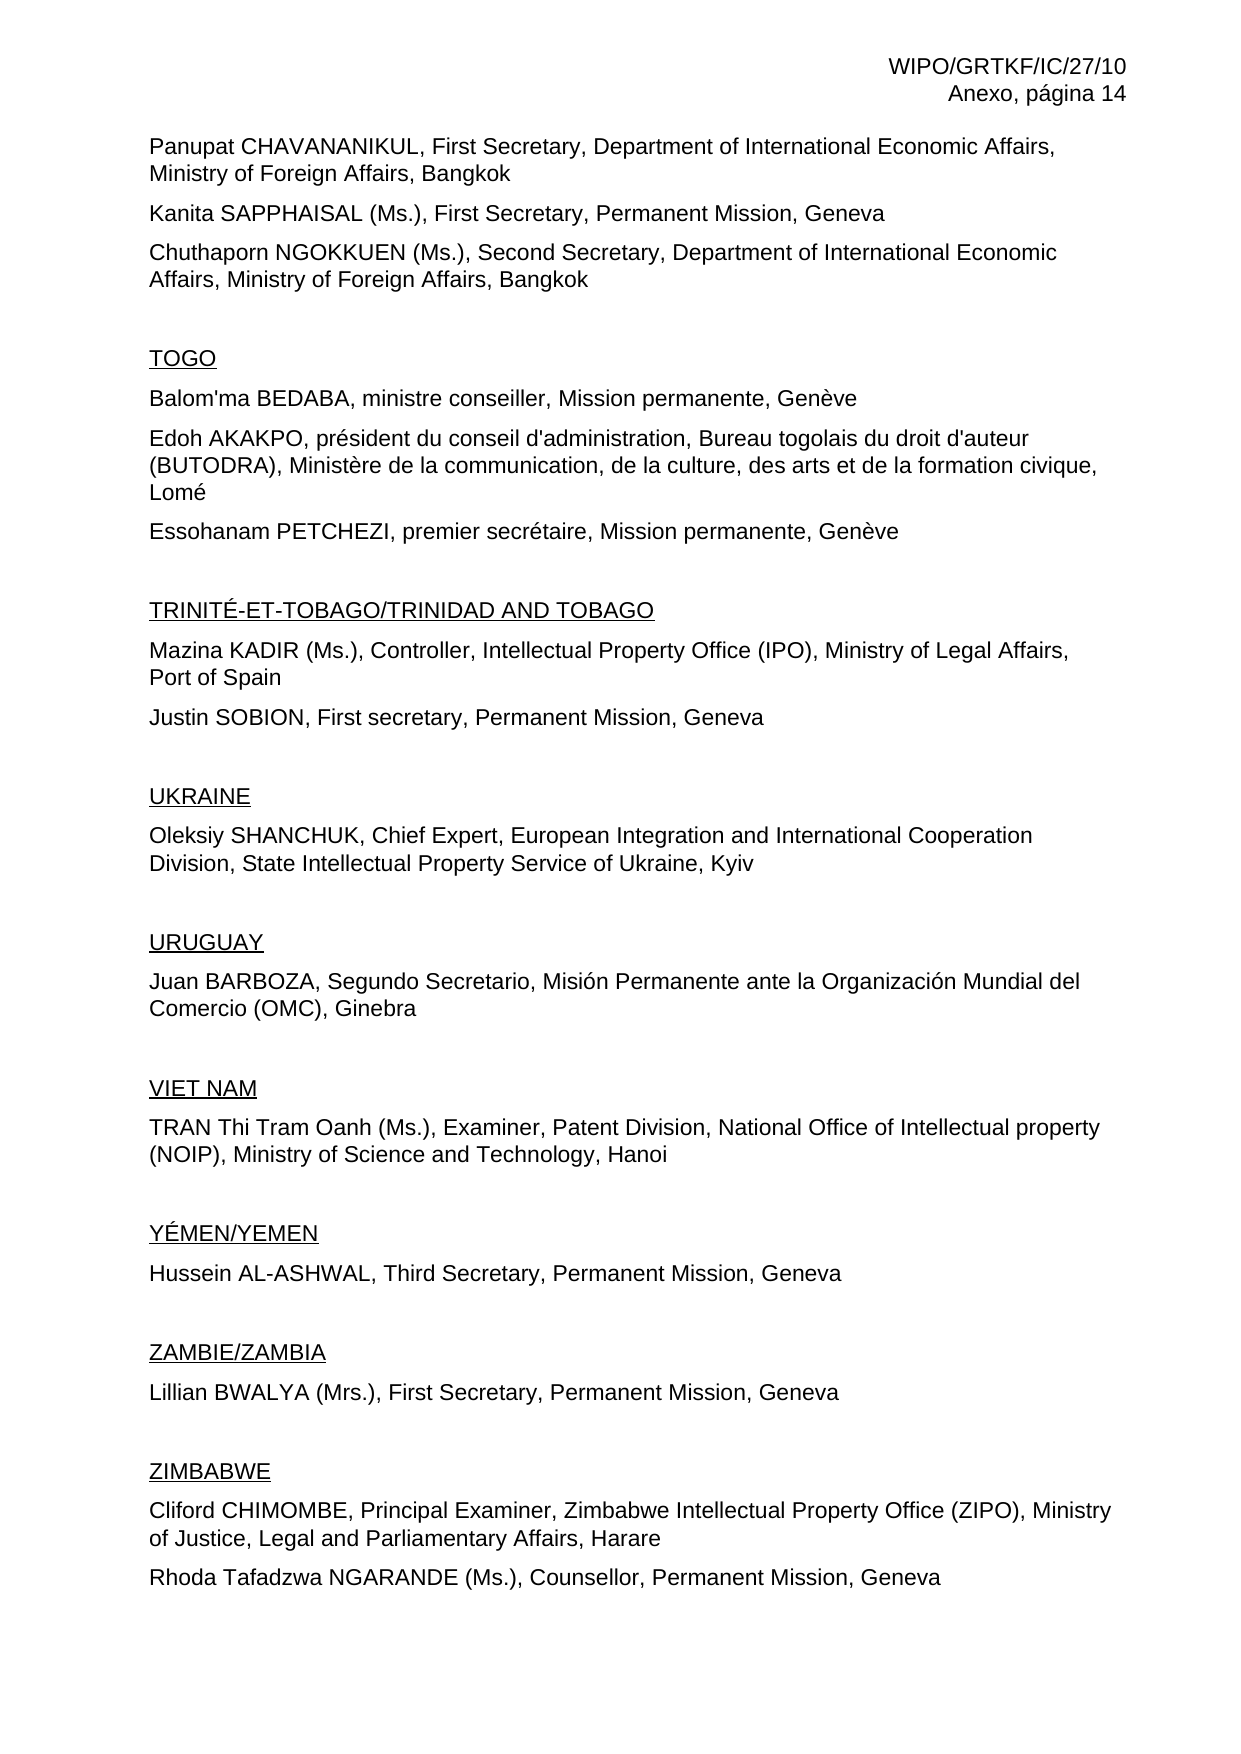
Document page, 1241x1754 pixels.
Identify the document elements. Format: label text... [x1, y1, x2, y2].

text Rhoda Tafadzwa NGARANDE (Ms.), Counsellor, Permanent Mission, Geneva [149, 1563, 1122, 1591]
text UKRAINE [149, 782, 1122, 809]
text VIET NAM [149, 1074, 1122, 1101]
text ZAMBIE/ZAMBIA [149, 1338, 1122, 1366]
text Oleksiy SHANCHUK, Chief Expert, European Integration and International Cooperation Division, State Intellectual Property Service of Ukraine, Kyiv [149, 822, 1122, 876]
text URUGUAY [149, 928, 1122, 955]
text TRINITÉ-ET-TOBAGO/TRINIDAD AND TOBAGO [149, 597, 1122, 624]
text Kanita SAPPHAISAL (Ms.), First Secretary, Permanent Mission, Geneva [149, 199, 1122, 226]
text Mazina KADIR (Ms.), Controller, Intellectual Property Office (IPO), Ministry of Legal Affairs, Port of Spain [149, 636, 1122, 691]
text TOGO [149, 345, 1122, 372]
text Panupat CHAVANANIKUL, First Secretary, Department of International Economic Affairs, Ministry of Foreign Affairs, Bangkok [149, 132, 1122, 186]
text Cliford CHIMOMBE, Principal Examiner, Zimbabwe Intellectual Property Office (ZIPO), Ministry of Justice, Legal and Parliamentary Affairs, Harare [149, 1497, 1122, 1551]
text Essohanam PETCHEZI, premier secrétaire, Mission permanente, Genève [149, 518, 1122, 545]
text YÉMEN/YEMEN [149, 1220, 1122, 1247]
text Hussein AL-ASHWAL, Third Secretary, Permanent Mission, Geneva [149, 1259, 1122, 1286]
text Lillian BWALYA (Mrs.), First Secretary, Permanent Mission, Geneva [149, 1378, 1122, 1405]
text ZIMBABWE [149, 1457, 1122, 1484]
text Chuthaporn NGOKKUEN (Ms.), Second Secretary, Department of International Economic Affairs, Ministry of Foreign Affairs, Bangkok [149, 238, 1122, 293]
text Juan BARBOZA, Segundo Secretario, Misión Permanente ante la Organización Mundial del Comercio (OMC), Ginebra [149, 968, 1122, 1022]
text TRAN Thi Tram Oanh (Ms.), Examiner, Patent Division, National Office of Intellectual property (NOIP), Ministry of Science and Technology, Hanoi [149, 1113, 1122, 1168]
text Justin SOBION, First secretary, Permanent Mission, Geneva [149, 703, 1122, 730]
text Edoh AKAKPO, président du conseil d'administration, Bureau togolais du droit d'auteur (BUTODRA), Ministère de la communication, de la culture, des arts et de la formation civique, Lomé [149, 424, 1122, 505]
text Balom'ma BEDABA, ministre conseiller, Mission permanente, Genève [149, 384, 1122, 411]
